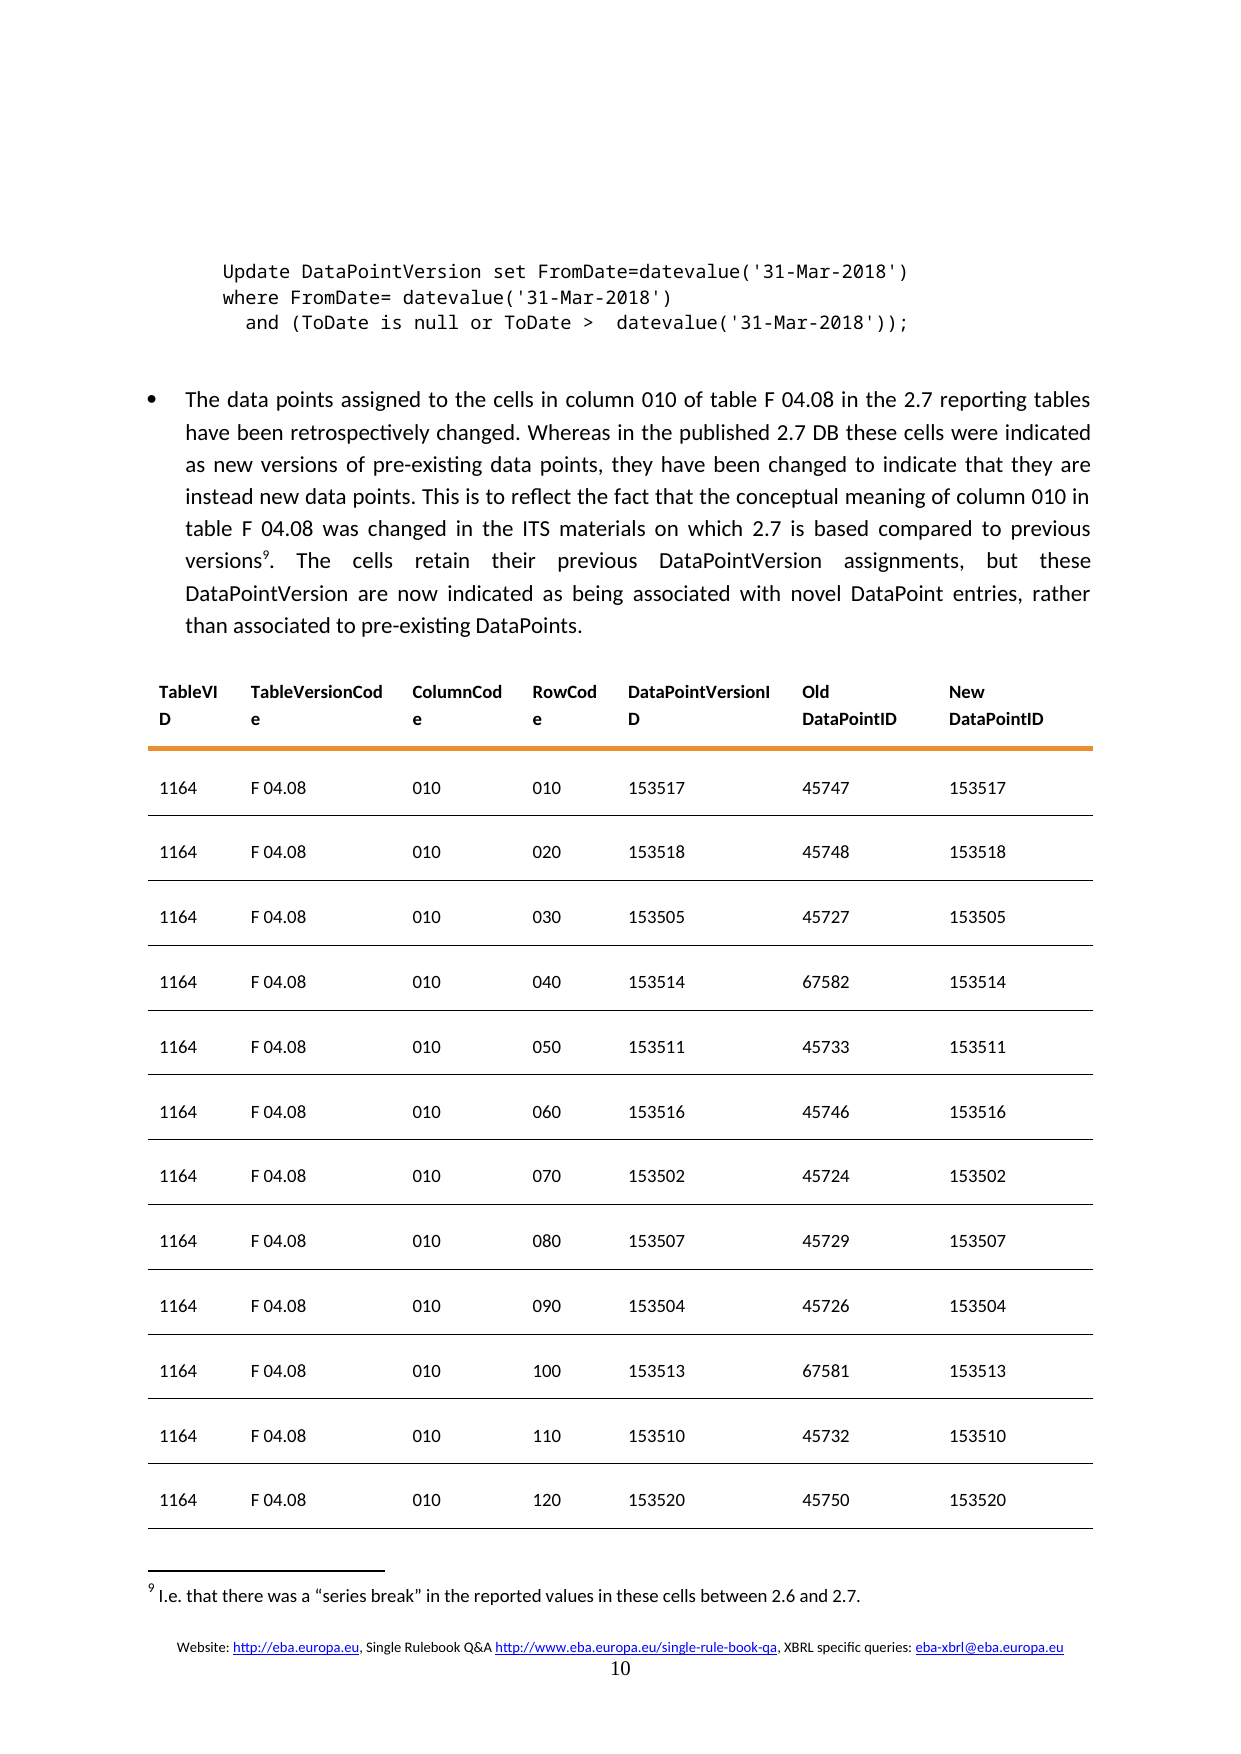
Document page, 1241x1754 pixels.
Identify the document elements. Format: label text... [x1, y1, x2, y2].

table_cell 100 [521, 1335, 617, 1398]
text Update DataPointVersion set FromDate=datevalue('31-Mar-2018') [223, 258, 1093, 284]
table_cell 153513 [617, 1335, 791, 1398]
table_cell 153520 [938, 1464, 1093, 1528]
table_cell 45726 [791, 1270, 938, 1333]
table_header Old DataPointID [791, 656, 938, 746]
table_cell 050 [521, 1011, 617, 1074]
table_cell 010 [401, 946, 521, 1009]
table_cell 45732 [791, 1399, 938, 1463]
table_cell 45727 [791, 881, 938, 945]
table_header DataPointVersionID [617, 656, 791, 746]
table_cell 010 [401, 1399, 521, 1463]
table_cell 153513 [938, 1335, 1093, 1398]
table_cell 45733 [791, 1011, 938, 1074]
table_cell 153505 [617, 881, 791, 945]
table_cell 1164 [148, 751, 239, 815]
table_cell 153518 [617, 816, 791, 880]
table_cell 153505 [938, 881, 1093, 945]
table_cell 153511 [938, 1011, 1093, 1074]
table_cell 1164 [148, 881, 239, 945]
table_cell 45748 [791, 816, 938, 880]
table_cell 010 [401, 1270, 521, 1333]
table_cell 153510 [617, 1399, 791, 1463]
table_cell 153516 [938, 1075, 1093, 1139]
table_cell 010 [401, 881, 521, 945]
table_cell F 04.08 [239, 881, 401, 945]
table_cell 1164 [148, 1140, 239, 1204]
table_cell 010 [521, 751, 617, 815]
table_cell 67581 [791, 1335, 938, 1398]
table_cell F 04.08 [239, 751, 401, 815]
table_cell 153504 [617, 1270, 791, 1333]
table_cell F 04.08 [239, 1464, 401, 1528]
table_cell 67582 [791, 946, 938, 1009]
table_cell 1164 [148, 946, 239, 1009]
table_cell 153518 [938, 816, 1093, 880]
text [223, 284, 1093, 309]
table_cell 153504 [938, 1270, 1093, 1333]
table_cell 153514 [938, 946, 1093, 1009]
table_cell F 04.08 [239, 1075, 401, 1139]
table_cell F 04.08 [239, 1205, 401, 1269]
table_cell 1164 [148, 1011, 239, 1074]
table_cell 010 [401, 751, 521, 815]
table_cell 153520 [617, 1464, 791, 1528]
table_cell 010 [401, 1140, 521, 1204]
table_cell 153514 [617, 946, 791, 1009]
table_cell 153517 [938, 751, 1093, 815]
table_cell 060 [521, 1075, 617, 1139]
table_header TableVID [148, 656, 239, 746]
table_cell 45747 [791, 751, 938, 815]
table_cell F 04.08 [239, 946, 401, 1009]
table_cell 010 [401, 1464, 521, 1528]
table_cell 153507 [938, 1205, 1093, 1269]
list The data points assigned to the cells in column 010 of table F 04.08 in the 2.7 reporting tables have been retrospectively changed. Whereas in the published 2.7 DB these cells were indicated as new versions of pre-existing data points, they have been changed to indicate that they are instead new data points. This is to reflect the fact that the conceptual meaning of column 010 in table F 04.08 was changed in the ITS materials on which 2.7 is based compared to previous versions. The cells retain their previous DataPointVersion assignments, but these DataPointVersion are now indicated as being associated with novel DataPoint entries, rather than associated to pre-existing DataPoints. [148, 386, 1093, 639]
table_cell 010 [401, 1205, 521, 1269]
table_cell 153516 [617, 1075, 791, 1139]
table_header ColumnCode [401, 656, 521, 746]
table_cell 1164 [148, 816, 239, 880]
table_cell F 04.08 [239, 1011, 401, 1074]
table_cell 45724 [791, 1140, 938, 1204]
table_cell 45750 [791, 1464, 938, 1528]
table_cell 153510 [938, 1399, 1093, 1463]
table_cell F 04.08 [239, 1140, 401, 1204]
table_cell 153502 [617, 1140, 791, 1204]
table_cell 1164 [148, 1464, 239, 1528]
table_cell 1164 [148, 1335, 239, 1398]
table_header RowCode [521, 656, 617, 746]
table_cell F 04.08 [239, 1399, 401, 1463]
table_cell 110 [521, 1399, 617, 1463]
table_cell F 04.08 [239, 1335, 401, 1398]
table_cell 1164 [148, 1399, 239, 1463]
table_cell 020 [521, 816, 617, 880]
table_cell 070 [521, 1140, 617, 1204]
table_cell 010 [401, 816, 521, 880]
table_cell 010 [401, 1011, 521, 1074]
table_cell F 04.08 [239, 816, 401, 880]
table_cell 010 [401, 1075, 521, 1139]
table_cell 1164 [148, 1270, 239, 1333]
table_cell F 04.08 [239, 1270, 401, 1333]
table_cell 153517 [617, 751, 791, 815]
table_header New DataPointID [938, 656, 1093, 746]
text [223, 309, 1093, 335]
table_cell 090 [521, 1270, 617, 1333]
table_cell 153502 [938, 1140, 1093, 1204]
table_header TableVersionCode [239, 656, 401, 746]
table_cell 040 [521, 946, 617, 1009]
table_cell 1164 [148, 1205, 239, 1269]
table_cell 080 [521, 1205, 617, 1269]
table_cell 010 [401, 1335, 521, 1398]
table_cell 153511 [617, 1011, 791, 1074]
table_cell 030 [521, 881, 617, 945]
table_cell 45729 [791, 1205, 938, 1269]
table_cell 45746 [791, 1075, 938, 1139]
table_cell 1164 [148, 1075, 239, 1139]
table_cell 120 [521, 1464, 617, 1528]
table_cell 153507 [617, 1205, 791, 1269]
